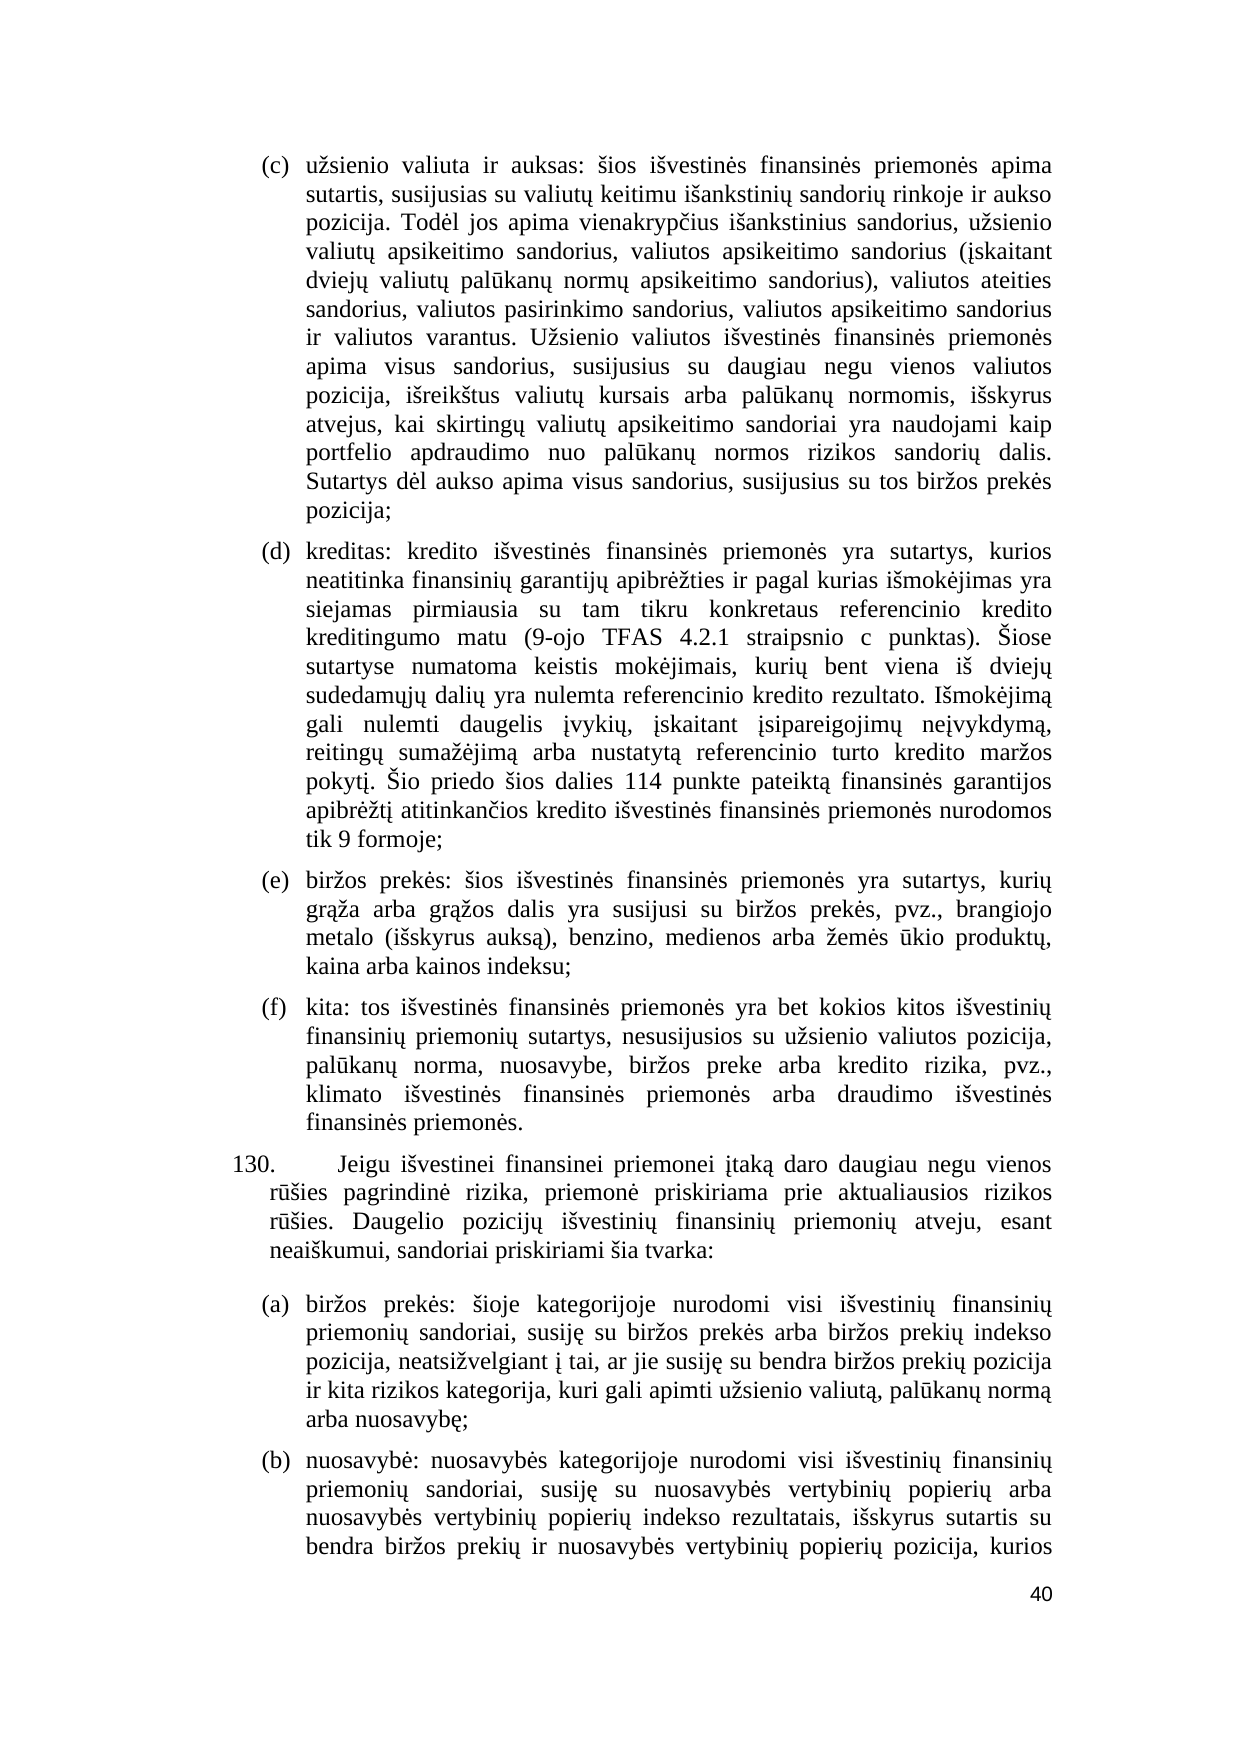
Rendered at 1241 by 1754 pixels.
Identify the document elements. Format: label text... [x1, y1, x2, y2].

text Jeigu išvestinei finansinei priemonei įtaką daro daugiau negu vienos rūšies pagrindinė rizika, priemonė priskiriama prie aktualiausios rizikos rūšies. Daugelio pozicijų išvestinių finansinių priemonių atveju, esant neaiškumui, sandoriai priskiriami šia tvarka: [232, 1149, 1053, 1264]
list kreditas: kredito išvestinės finansinės priemonės yra sutartys, kurios neatitinka finansinių garantijų apibrėžties ir pagal kurias išmokėjimas yra siejamas pirmiausia su tam tikru konkretaus referencinio kredito kreditingumo matu (9-ojo TFAS 4.2.1 straipsnio c punktas). Šiose sutartyse numatoma keistis mokėjimais, kurių bent viena iš dviejų sudedamųjų dalių yra nulemta referencinio kredito rezultato. Išmokėjimą gali nulemti daugelis įvykių, įskaitant įsipareigojimų neįvykdymą, reitingų sumažėjimą arba nustatytą referencinio turto kredito maržos pokytį. Šio priedo šios dalies 114 punkte pateiktą finansinės garantijos apibrėžtį atitinkančios kredito išvestinės finansinės priemonės nurodomos tik 9 formoje; [261, 536, 1053, 852]
list biržos prekės: šioje kategorijoje nurodomi visi išvestinių finansinių priemonių sandoriai, susiję su biržos prekės arba biržos prekių indekso pozicija, neatsižvelgiant į tai, ar jie susiję su bendra biržos prekių pozicija ir kita rizikos kategorija, kuri gali apimti užsienio valiutą, palūkanų normą arba nuosavybę; [261, 1289, 1053, 1432]
list kita: tos išvestinės finansinės priemonės yra bet kokios kitos išvestinių finansinių priemonių sutartys, nesusijusios su užsienio valiutos pozicija, palūkanų norma, nuosavybe, biržos preke arba kredito rizika, pvz., klimato išvestinės finansinės priemonės arba draudimo išvestinės finansinės priemonės. [261, 992, 1053, 1136]
list užsienio valiuta ir auksas: šios išvestinės finansinės priemonės apima sutartis, susijusias su valiutų keitimu išankstinių sandorių rinkoje ir aukso pozicija. Todėl jos apima vienakrypčius išankstinius sandorius, užsienio valiutų apsikeitimo sandorius, valiutos apsikeitimo sandorius (įskaitant dviejų valiutų palūkanų normų apsikeitimo sandorius), valiutos ateities sandorius, valiutos pasirinkimo sandorius, valiutos apsikeitimo sandorius ir valiutos varantus. Užsienio valiutos išvestinės finansinės priemonės apima visus sandorius, susijusius su daugiau negu vienos valiutos pozicija, išreikštus valiutų kursais arba palūkanų normomis, išskyrus atvejus, kai skirtingų valiutų apsikeitimo sandoriai yra naudojami kaip portfelio apdraudimo nuo palūkanų normos rizikos sandorių dalis. Sutartys dėl aukso apima visus sandorius, susijusius su tos biržos prekės pozicija; [261, 150, 1053, 524]
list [261, 1445, 1053, 1560]
list biržos prekės: šios išvestinės finansinės priemonės yra sutartys, kurių grąža arba grąžos dalis yra susijusi su biržos prekės, pvz., brangiojo metalo (išskyrus auksą), benzino, medienos arba žemės ūkio produktų, kaina arba kainos indeksu; [261, 865, 1053, 980]
